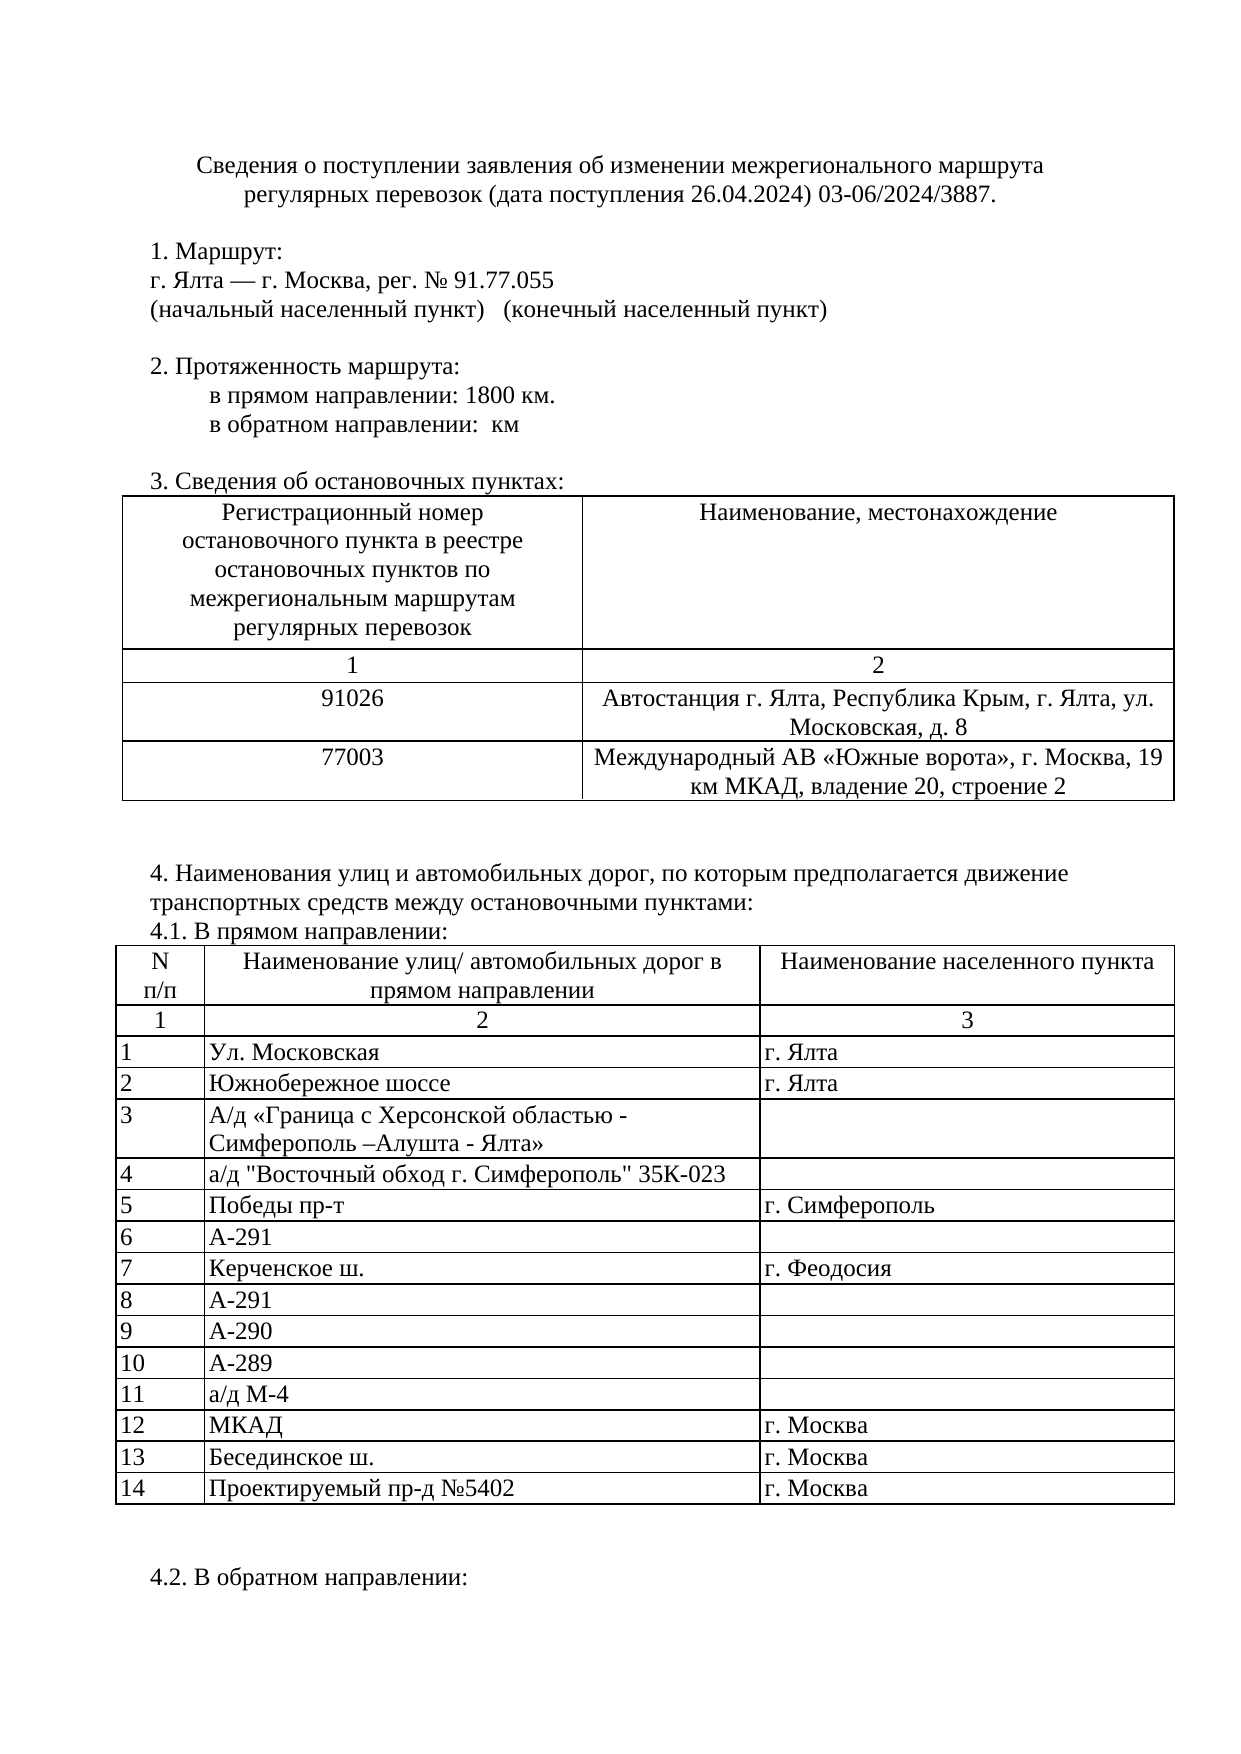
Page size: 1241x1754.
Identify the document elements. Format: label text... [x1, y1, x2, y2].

table_cell г. Москва [761, 1411, 1174, 1440]
table_cell 13 [117, 1442, 204, 1472]
table_cell 14 [117, 1473, 204, 1503]
text 4.1. В прямом направлении: [150, 916, 1090, 945]
table_cell г. Феодосия [761, 1253, 1174, 1283]
text 3. Сведения об остановочных пунктах: [150, 466, 1090, 495]
table_cell 7 [117, 1253, 204, 1283]
table_header Регистрационный номер остановочного пункта в реестре остановочных пунктов по межрегиональным маршрутам регулярных перевозок [123, 497, 582, 648]
table_header Наименование улиц/ автомобильных дорог в прямом направлении [205, 946, 759, 1004]
table_cell А-289 [205, 1348, 759, 1377]
table_cell Проектируемый пр-д №5402 [205, 1473, 759, 1503]
text 4. Наименования улиц и автомобильных дорог, по которым предполагается движение транспортных средств между остановочными пунктами: [150, 858, 1090, 916]
text Сведения о поступлении заявления об изменении межрегионального маршрута регулярных перевозок (дата поступления 26.04.2024) 03-06/2024/3887. [150, 150, 1090, 207]
table_cell Бесединское ш. [205, 1442, 759, 1472]
table_cell Керченское ш. [205, 1253, 759, 1283]
table_cell А-290 [205, 1316, 759, 1346]
table_cell а/д М-4 [205, 1379, 759, 1409]
table_cell г. Москва [761, 1473, 1174, 1503]
table_header N п/п [117, 946, 204, 1004]
table_cell Автостанция г. Ялта, Республика Крым, г. Ялта, ул. Московская, д. 8 [583, 683, 1173, 740]
text 4.2. В обратном направлении: [150, 1562, 1090, 1591]
table_cell [761, 1348, 1174, 1377]
table_cell МКАД [205, 1411, 759, 1440]
table_cell [761, 1379, 1174, 1409]
table_cell а/д "Восточный обход г. Симферополь" 35К-023 [205, 1159, 759, 1189]
table_cell 1 [123, 650, 582, 681]
table_cell 8 [117, 1285, 204, 1314]
table_cell 9 [117, 1316, 204, 1346]
table_cell 3 [117, 1100, 204, 1157]
table_cell [761, 1316, 1174, 1346]
table_cell Международный АВ «Южные ворота», г. Москва, 19 км МКАД, владение 20, строение 2 [583, 742, 1173, 799]
table_cell Южнобережное шоссе [205, 1068, 759, 1098]
table_cell 2 [205, 1006, 759, 1035]
table_header Наименование населенного пункта [761, 946, 1174, 1004]
table_cell [761, 1159, 1174, 1189]
table_cell 3 [761, 1006, 1174, 1035]
table_cell Победы пр-т [205, 1190, 759, 1220]
table_cell 6 [117, 1222, 204, 1252]
table_cell г. Москва [761, 1442, 1174, 1472]
table_cell 2 [117, 1068, 204, 1098]
table_cell 1 [117, 1037, 204, 1067]
table_cell г. Ялта [761, 1037, 1174, 1067]
text в прямом направлении: 1800 км. [150, 380, 1090, 409]
table_cell [761, 1222, 1174, 1252]
table_cell г. Симферополь [761, 1190, 1174, 1220]
table_cell А-291 [205, 1222, 759, 1252]
table_cell 1 [117, 1006, 204, 1035]
text 1. Маршрут: [150, 236, 1090, 265]
table_cell 2 [583, 650, 1173, 681]
table_cell 10 [117, 1348, 204, 1377]
text (начальный населенный пункт) (конечный населенный пункт) [150, 294, 1090, 322]
table_cell [761, 1285, 1174, 1314]
text 2. Протяженность маршрута: [150, 351, 1090, 380]
table_header Наименование, местонахождение [583, 497, 1173, 648]
table_cell 91026 [123, 683, 582, 740]
table_cell 11 [117, 1379, 204, 1409]
text г. Ялта — г. Москва, рег. № 91.77.055 [150, 265, 1090, 294]
table_cell А/д «Граница с Херсонской областью - Симферополь –Алушта - Ялта» [205, 1100, 759, 1157]
table_cell 77003 [123, 742, 582, 799]
table_cell Ул. Московская [205, 1037, 759, 1067]
table_cell А-291 [205, 1285, 759, 1314]
table_cell 5 [117, 1190, 204, 1220]
text в обратном направлении: км [150, 409, 1090, 437]
table_cell 12 [117, 1411, 204, 1440]
table_cell 4 [117, 1159, 204, 1189]
table_cell г. Ялта [761, 1068, 1174, 1098]
table_cell [761, 1100, 1174, 1157]
